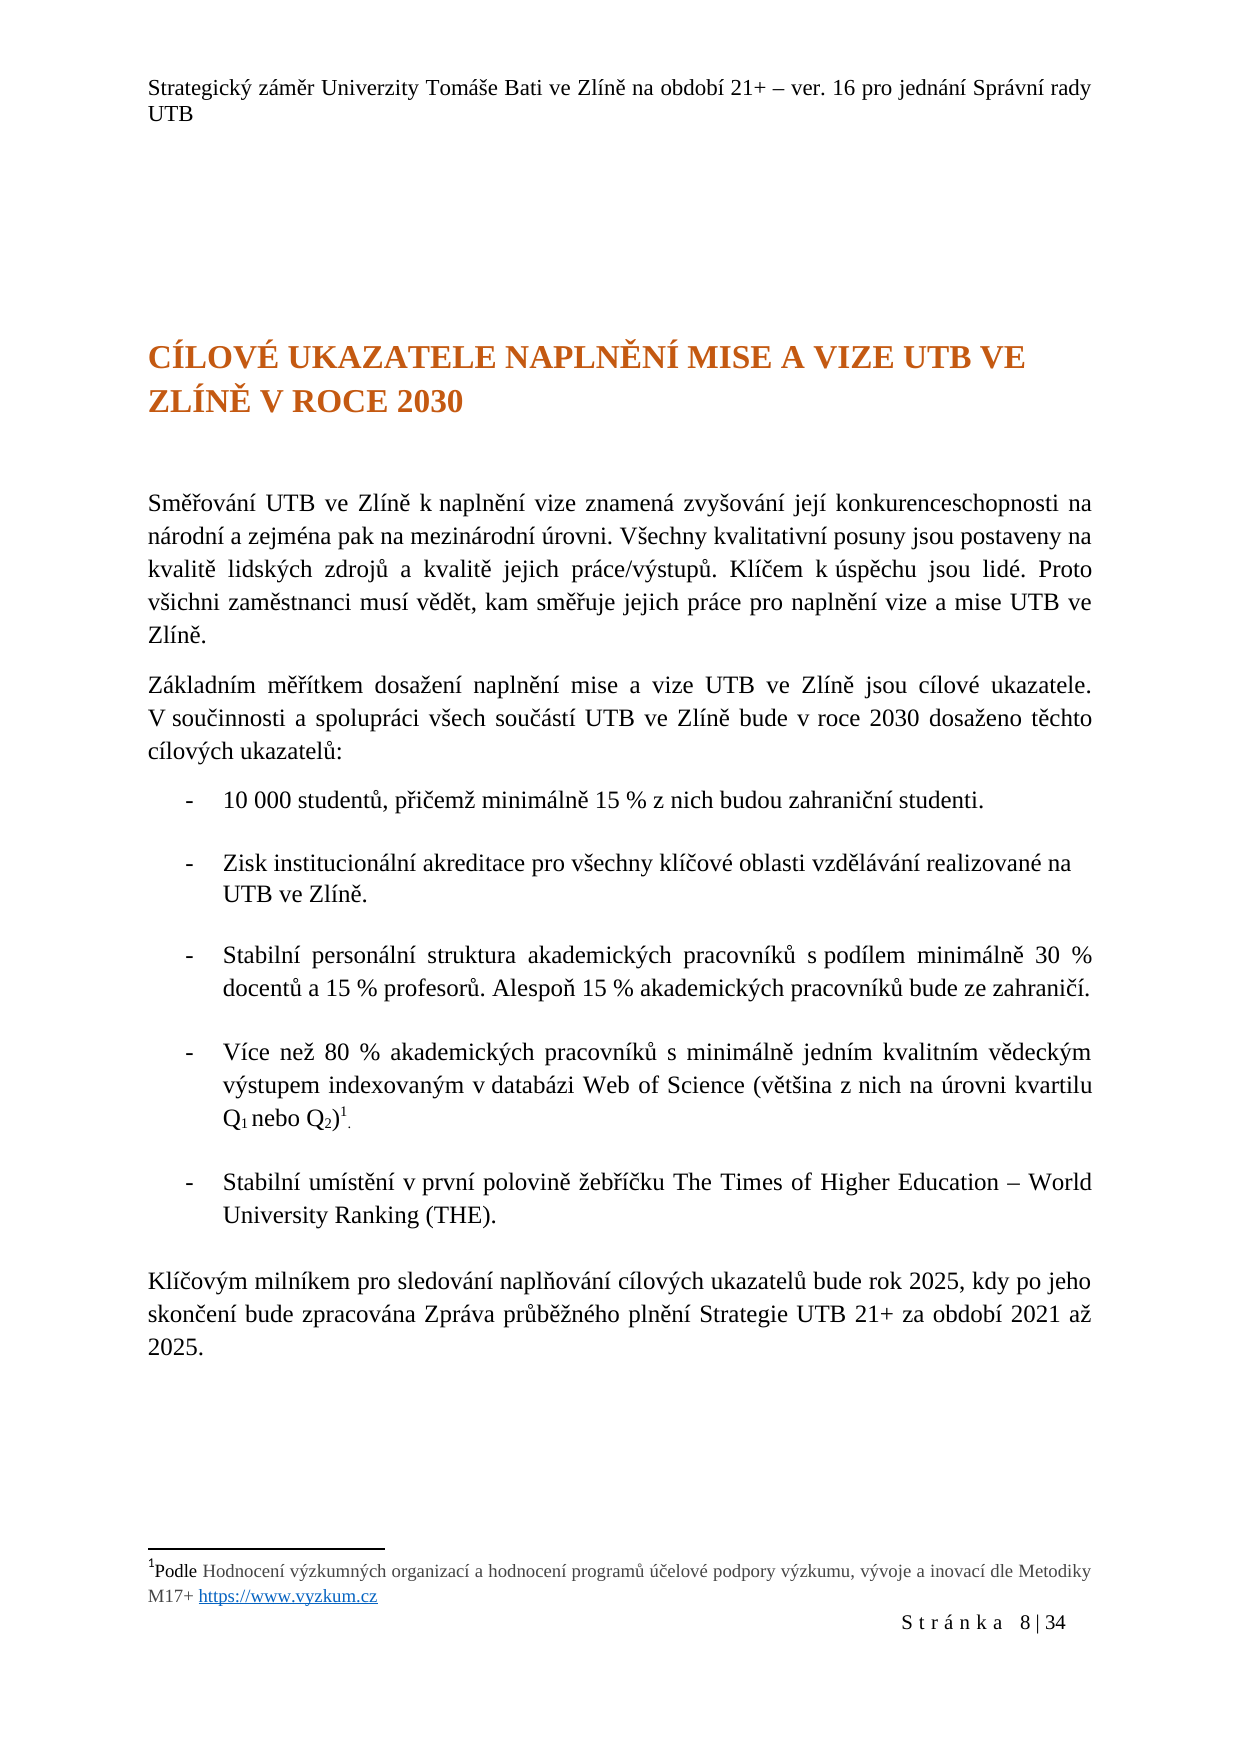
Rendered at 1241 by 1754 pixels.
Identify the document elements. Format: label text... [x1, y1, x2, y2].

subtitle CÍLOVÉ UKAZATELE NAPLNĚNÍ MISE A VIZE UTB VE ZLÍNĚ V ROCE 2030 [148, 338, 1093, 420]
list Stabilní personální struktura akademických pracovníků s podílem minimálně 30 % docentů a 15 % profesorů. Alespoň 15 % akademických pracovníků bude ze zahraničí. [185, 940, 1093, 1002]
list Stabilní umístění v první polovině žebříčku The Times of Higher Education – World University Ranking (THE). [185, 1167, 1093, 1229]
list 10 000 studentů, přičemž minimálně 15 % z nich budou zahraniční studenti. [185, 786, 1093, 814]
text Základním měřítkem dosažení naplnění mise a vize UTB ve Zlíně jsou cílové ukazatele. V součinnosti a spolupráci všech součástí UTB ve Zlíně bude v roce 2030 dosaženo těchto cílových ukazatelů: [148, 670, 1093, 764]
list Více než 80 % akademických pracovníků s minimálně jedním kvalitním vědeckým výstupem indexovaným v databázi Web of Science (většina z nich na úrovni kvartilu Q1 nebo Q2). [185, 1037, 1093, 1132]
text Směřování UTB ve Zlíně k naplnění vize znamená zvyšování její konkurenceschopnosti na národní a zejména pak na mezinárodní úrovni. Všechny kvalitativní posuny jsou postaveny na kvalitě lidských zdrojů a kvalitě jejich práce/výstupů. Klíčem k úspěchu jsou lidé. Proto všichni zaměstnanci musí vědět, kam směřuje jejich práce pro naplnění vize a mise UTB ve Zlíně. [148, 488, 1093, 649]
list Zisk institucionální akreditace pro všechny klíčové oblasti vzdělávání realizované na UTB ve Zlíně. [185, 848, 1093, 907]
text Klíčovým milníkem pro sledování naplňování cílových ukazatelů bude rok 2025, kdy po jeho skončení bude zpracována Zpráva průběžného plnění Strategie UTB 21+ za období 2021 až 2025. [148, 1266, 1093, 1361]
